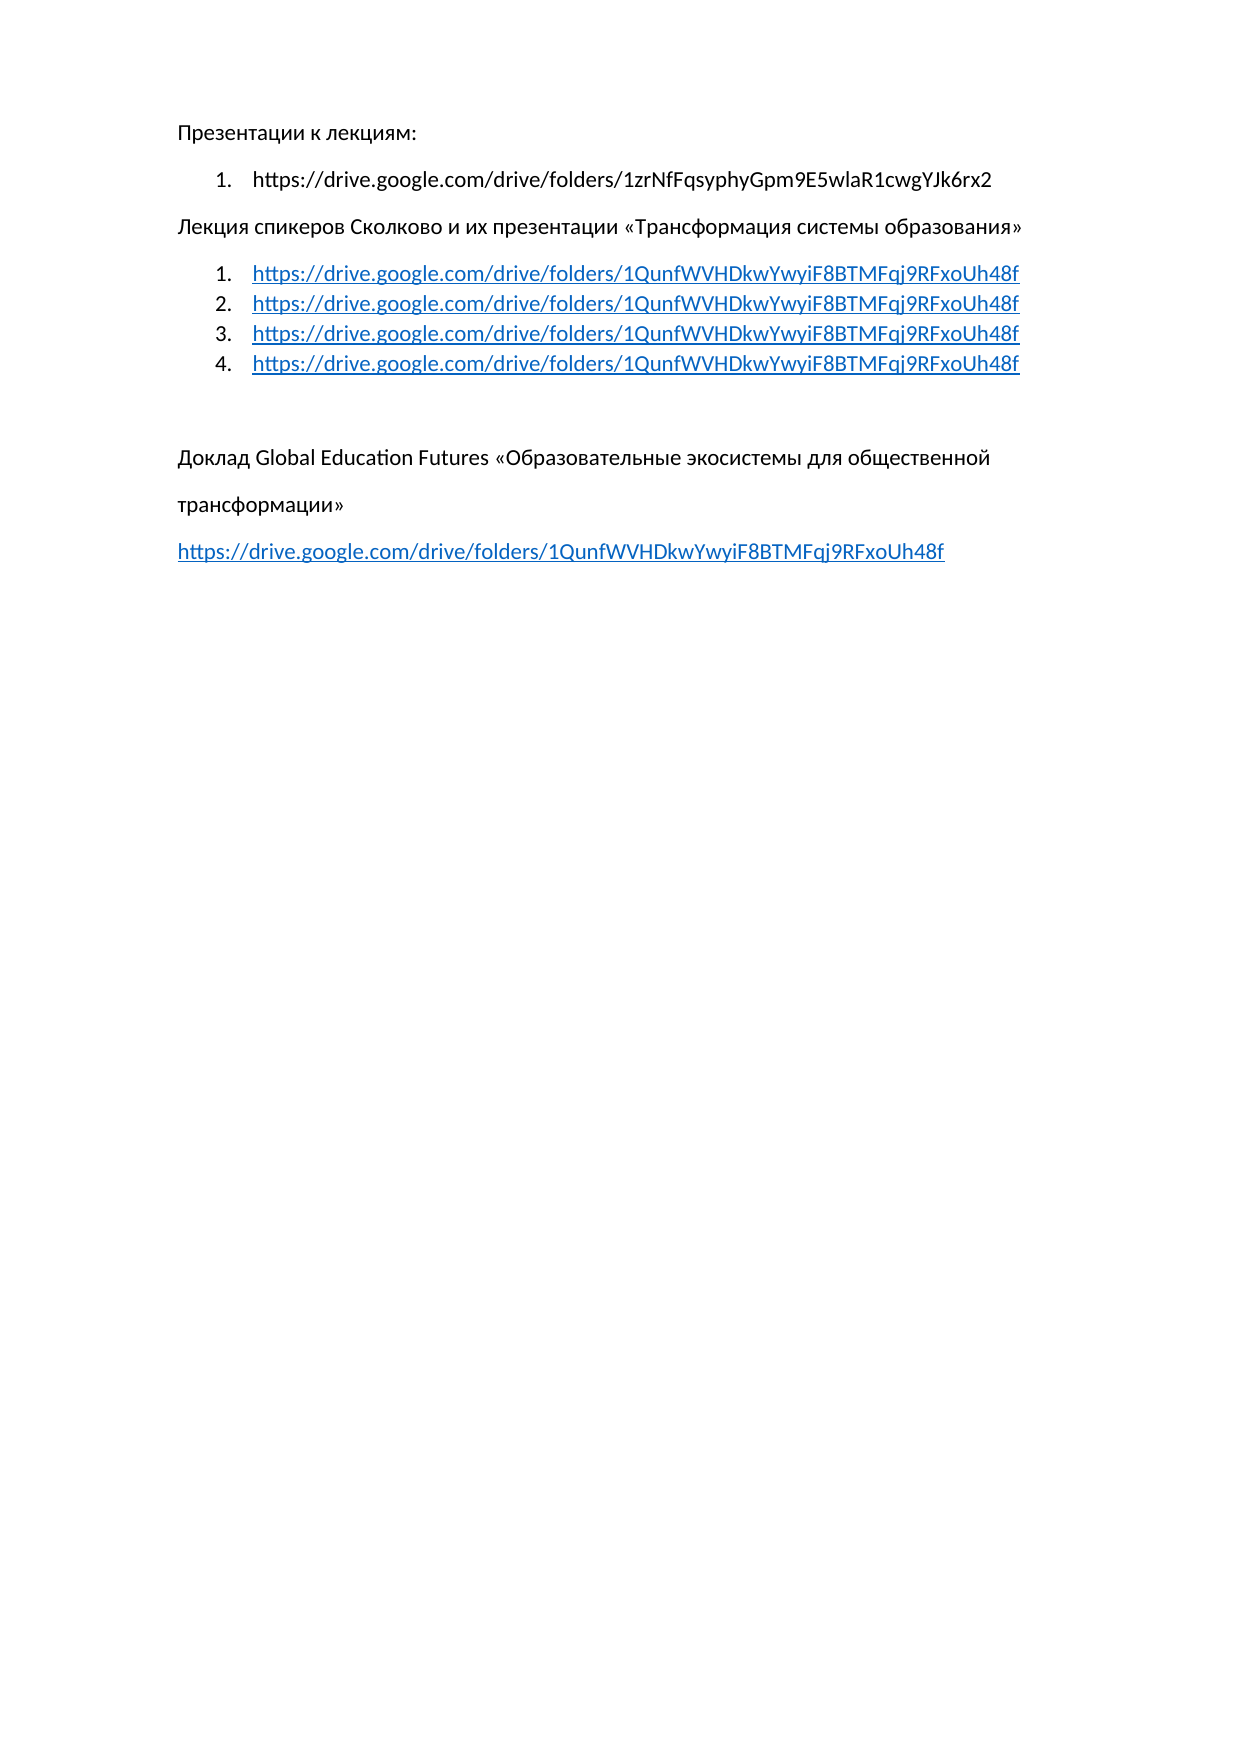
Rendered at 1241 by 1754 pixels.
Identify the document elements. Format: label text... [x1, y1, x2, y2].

text Доклад Global Education Futures «Образовательные экосистемы для общественной [177, 443, 1152, 471]
list https://drive.google.com/drive/folders/1QunfWVHDkwYwyiF8BTMFqj9RFxoUh48f [215, 349, 1152, 377]
text https://drive.google.com/drive/folders/1QunfWVHDkwYwyiF8BTMFqj9RFxoUh48f [177, 537, 1152, 565]
text трансформации» [177, 490, 1152, 518]
list https://drive.google.com/drive/folders/1QunfWVHDkwYwyiF8BTMFqj9RFxoUh48f [215, 289, 1152, 317]
text Презентации к лекциям: [177, 118, 1152, 146]
list https://drive.google.com/drive/folders/1QunfWVHDkwYwyiF8BTMFqj9RFxoUh48f [215, 259, 1152, 287]
list https://drive.google.com/drive/folders/1zrNfFqsyphyGpm9E5wlaR1cwgYJk6rx2 [215, 165, 1152, 193]
text Лекция спикеров Сколково и их презентации «Трансформация системы образования» [177, 212, 1152, 240]
list https://drive.google.com/drive/folders/1QunfWVHDkwYwyiF8BTMFqj9RFxoUh48f [215, 319, 1152, 347]
